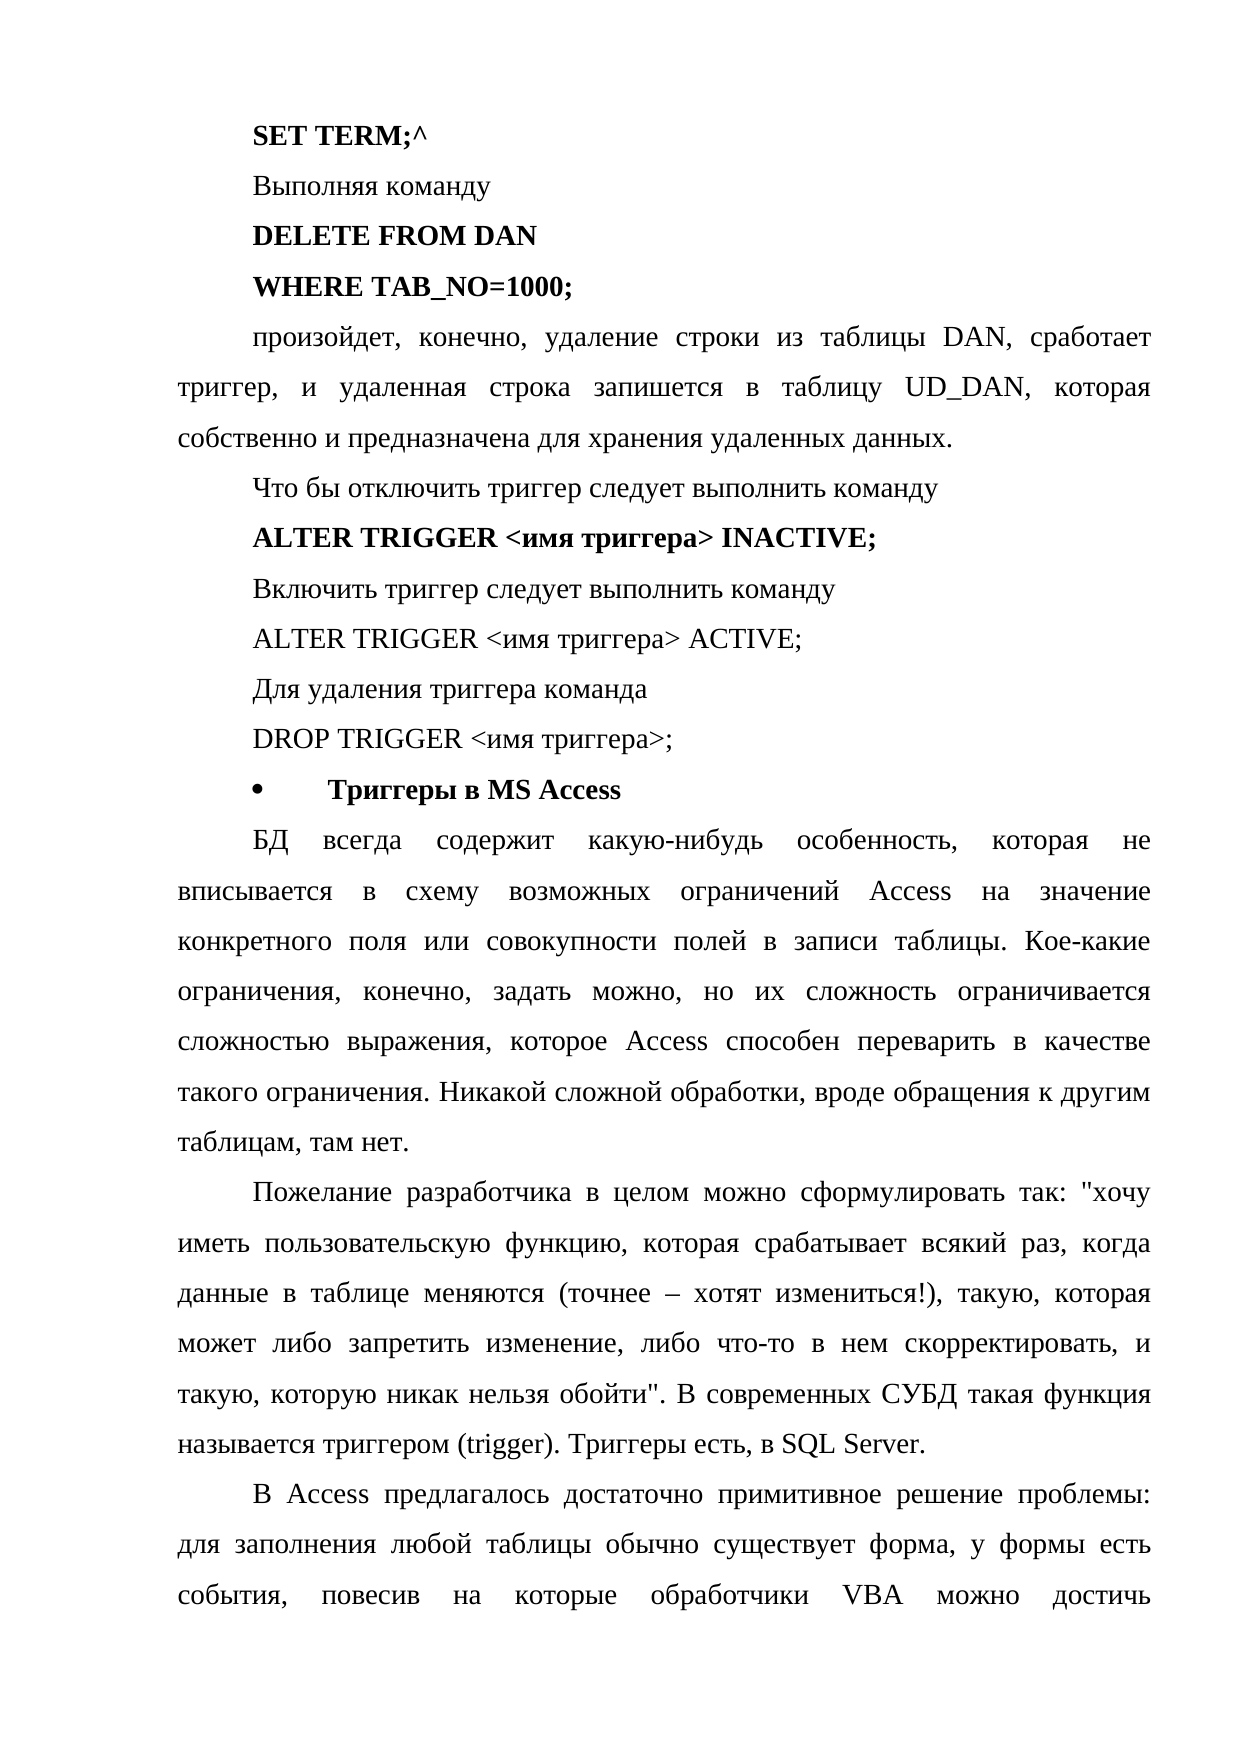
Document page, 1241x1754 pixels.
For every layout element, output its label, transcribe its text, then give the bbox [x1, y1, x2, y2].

text SET TERM;^ [177, 118, 1152, 152]
text WHERE TAB_NO=1000; [177, 269, 1152, 303]
text ALTER TRIGGER <имя триггера> ACTIVE; [177, 621, 1152, 655]
text Выполняя команду [177, 168, 1152, 202]
text DROP TRIGGER <имя триггера>; [177, 722, 1152, 755]
text ALTER TRIGGER <имя триггера> INACTIVE; [177, 521, 1152, 554]
text Для удаления триггера команда [177, 672, 1152, 705]
list Триггеры в MS Access [177, 772, 1152, 806]
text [177, 1477, 1152, 1611]
text Что бы отключить триггер следует выполнить команду [177, 470, 1152, 504]
text DELETE FROM DAN [177, 219, 1152, 252]
text Включить триггер следует выполнить команду [177, 571, 1152, 604]
text произойдет, конечно, удаление строки из таблицы DAN, сработает триггер, и удаленная строка запишется в таблицу UD_DAN, которая собственно и предназначена для хранения удаленных данных. [177, 319, 1152, 453]
text БД всегда содержит какую-нибудь особенность, которая не вписывается в схему возможных ограничений Access на значение конкретного поля или совокупности полей в записи таблицы. Кое-какие ограничения, конечно, задать можно, но их сложность ограничивается сложностью выражения, которое Access способен переварить в качестве такого ограничения. Никакой сложной обработки, вроде обращения к другим таблицам, там нет. [177, 822, 1152, 1158]
text Пожелание разработчика в целом можно сформулировать так: "хочу иметь пользовательскую функцию, которая срабатывает всякий раз, когда данные в таблице меняются (точнее – хотят измениться!), такую, которая может либо запретить изменение, либо что-то в нем скорректировать, и такую, которую никак нельзя обойти". В современных СУБД такая функция называется триггером (trigger). Триггеры есть, в SQL Server. [177, 1175, 1152, 1460]
